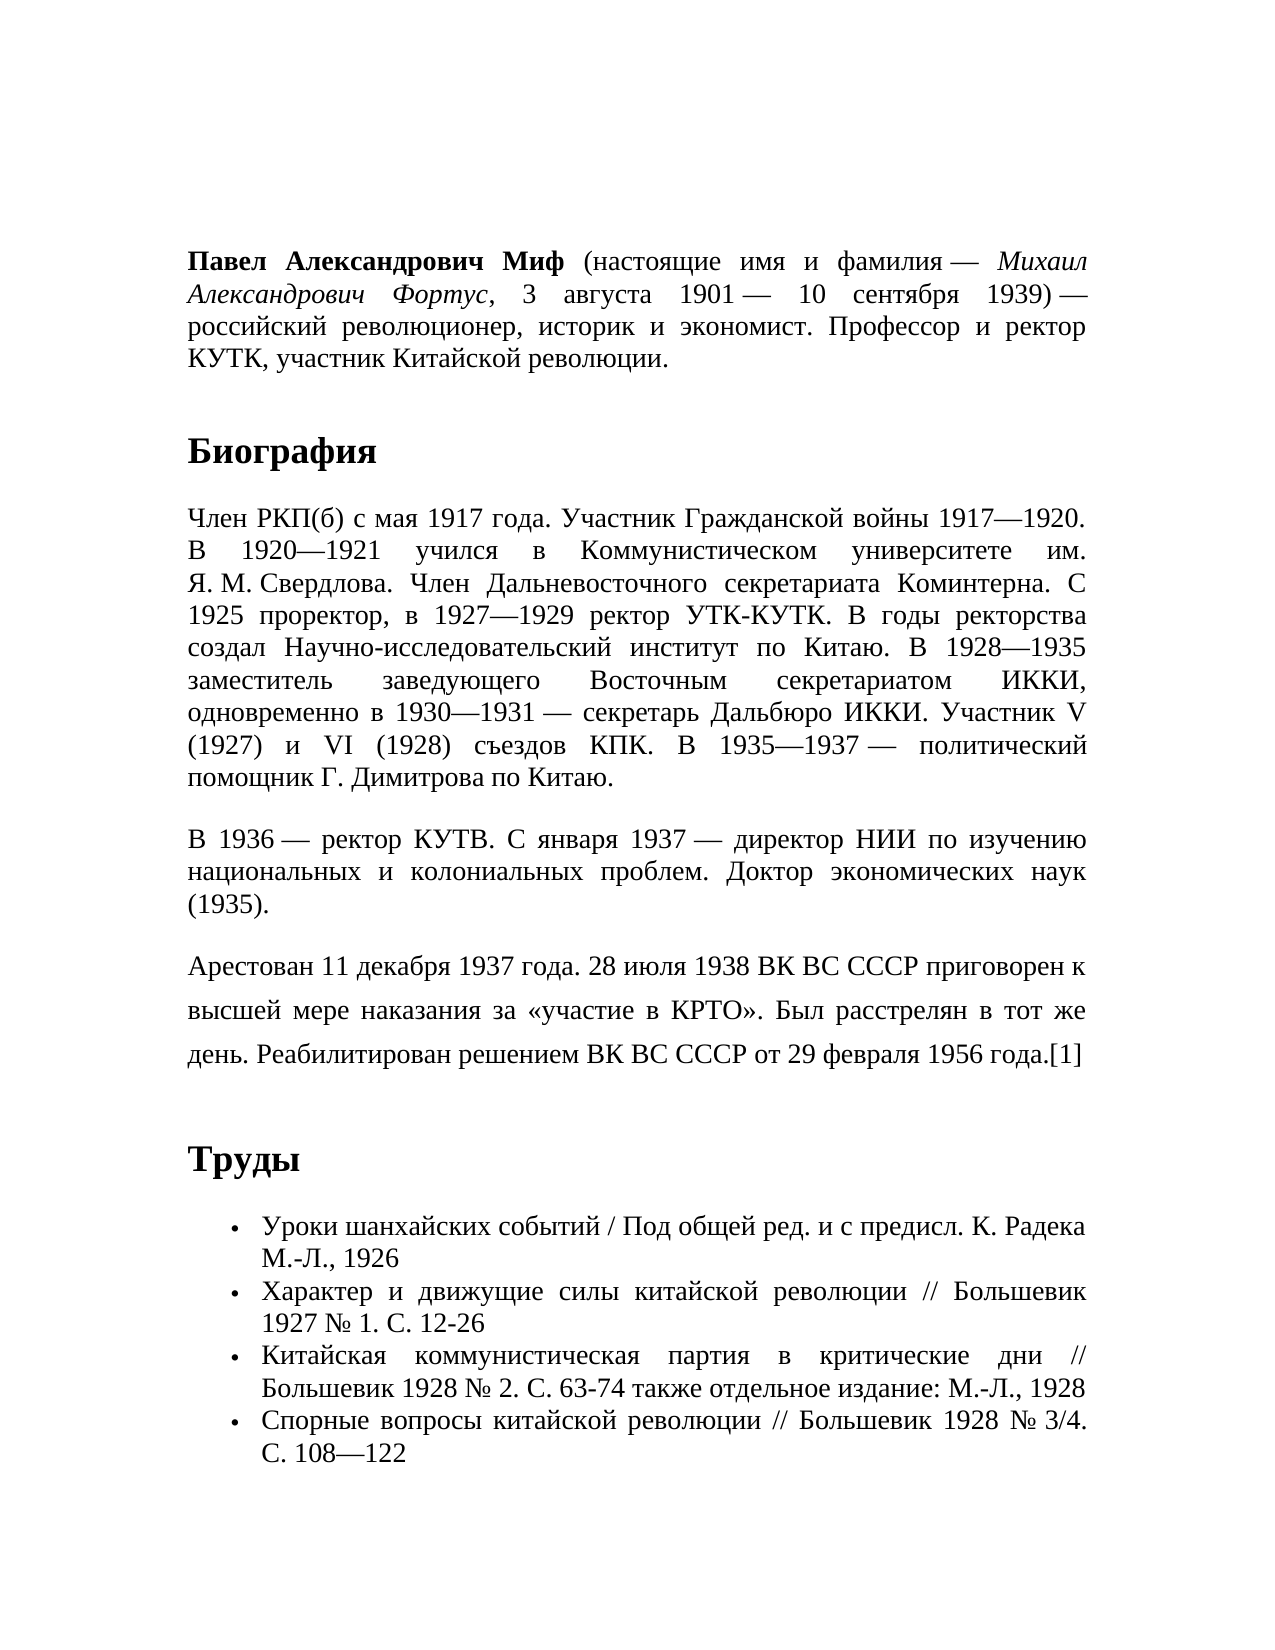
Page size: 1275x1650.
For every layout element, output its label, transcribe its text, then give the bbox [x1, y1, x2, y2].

list Уроки шанхайских событий / Под общей ред. и с предисл. К. Радека М.-Л., 1926 [232, 1209, 1087, 1274]
list Характер и движущие силы китайской революции // Большевик 1927 № 1. С. 12-26 [232, 1274, 1087, 1338]
list Труды [187, 1136, 1087, 1179]
list Китайская коммунистическая партия в критические дни // Большевик 1928 № 2. С. 63-74 также отдельное издание: М.-Л., 1928 [232, 1338, 1087, 1403]
text В 1936 — ректор КУТВ. С января 1937 — директор НИИ по изучению национальных и колониальных проблем. Доктор экономических наук (1935). [187, 822, 1087, 919]
text Павел Александрович Миф (настоящие имя и фамилия — Михаил Александрович Фортус, 3 августа 1901 — 10 сентября 1939) — российский революционер, историк и экономист. Профессор и ректор КУТК, участник Китайской революции. [187, 244, 1087, 374]
list Спорные вопросы китайской революции // Большевик 1928 № 3/4. С. 108—122 [232, 1403, 1087, 1468]
text Член РКП(б) с мая 1917 года. Участник Гражданской войны 1917—1920. В 1920—1921 учился в Коммунистическом университете им. Я. М. Свердлова. Член Дальневосточного секретариата Коминтерна. С 1925 проректор, в 1927—1929 ректор УТК-КУТК. В годы ректорства создал Научно-исследовательский институт по Китаю. В 1928—1935 заместитель заведующего Восточным секретариатом ИККИ, одновременно в 1930—1931 — секретарь Дальбюро ИККИ. Участник V (1927) и VI (1928) съездов КПК. В 1935—1937 — политический помощник Г. Димитрова по Китаю. [187, 501, 1087, 792]
text Арестован 11 декабря 1937 года. 28 июля 1938 ВК ВС СССР приговорен к высшей мере наказания за «участие в КРТО». Был расстрелян в тот же день. Реабилитирован решением ВК ВС СССР от 29 февраля 1956 года.[1] [187, 949, 1087, 1082]
list Биография [187, 428, 1087, 471]
